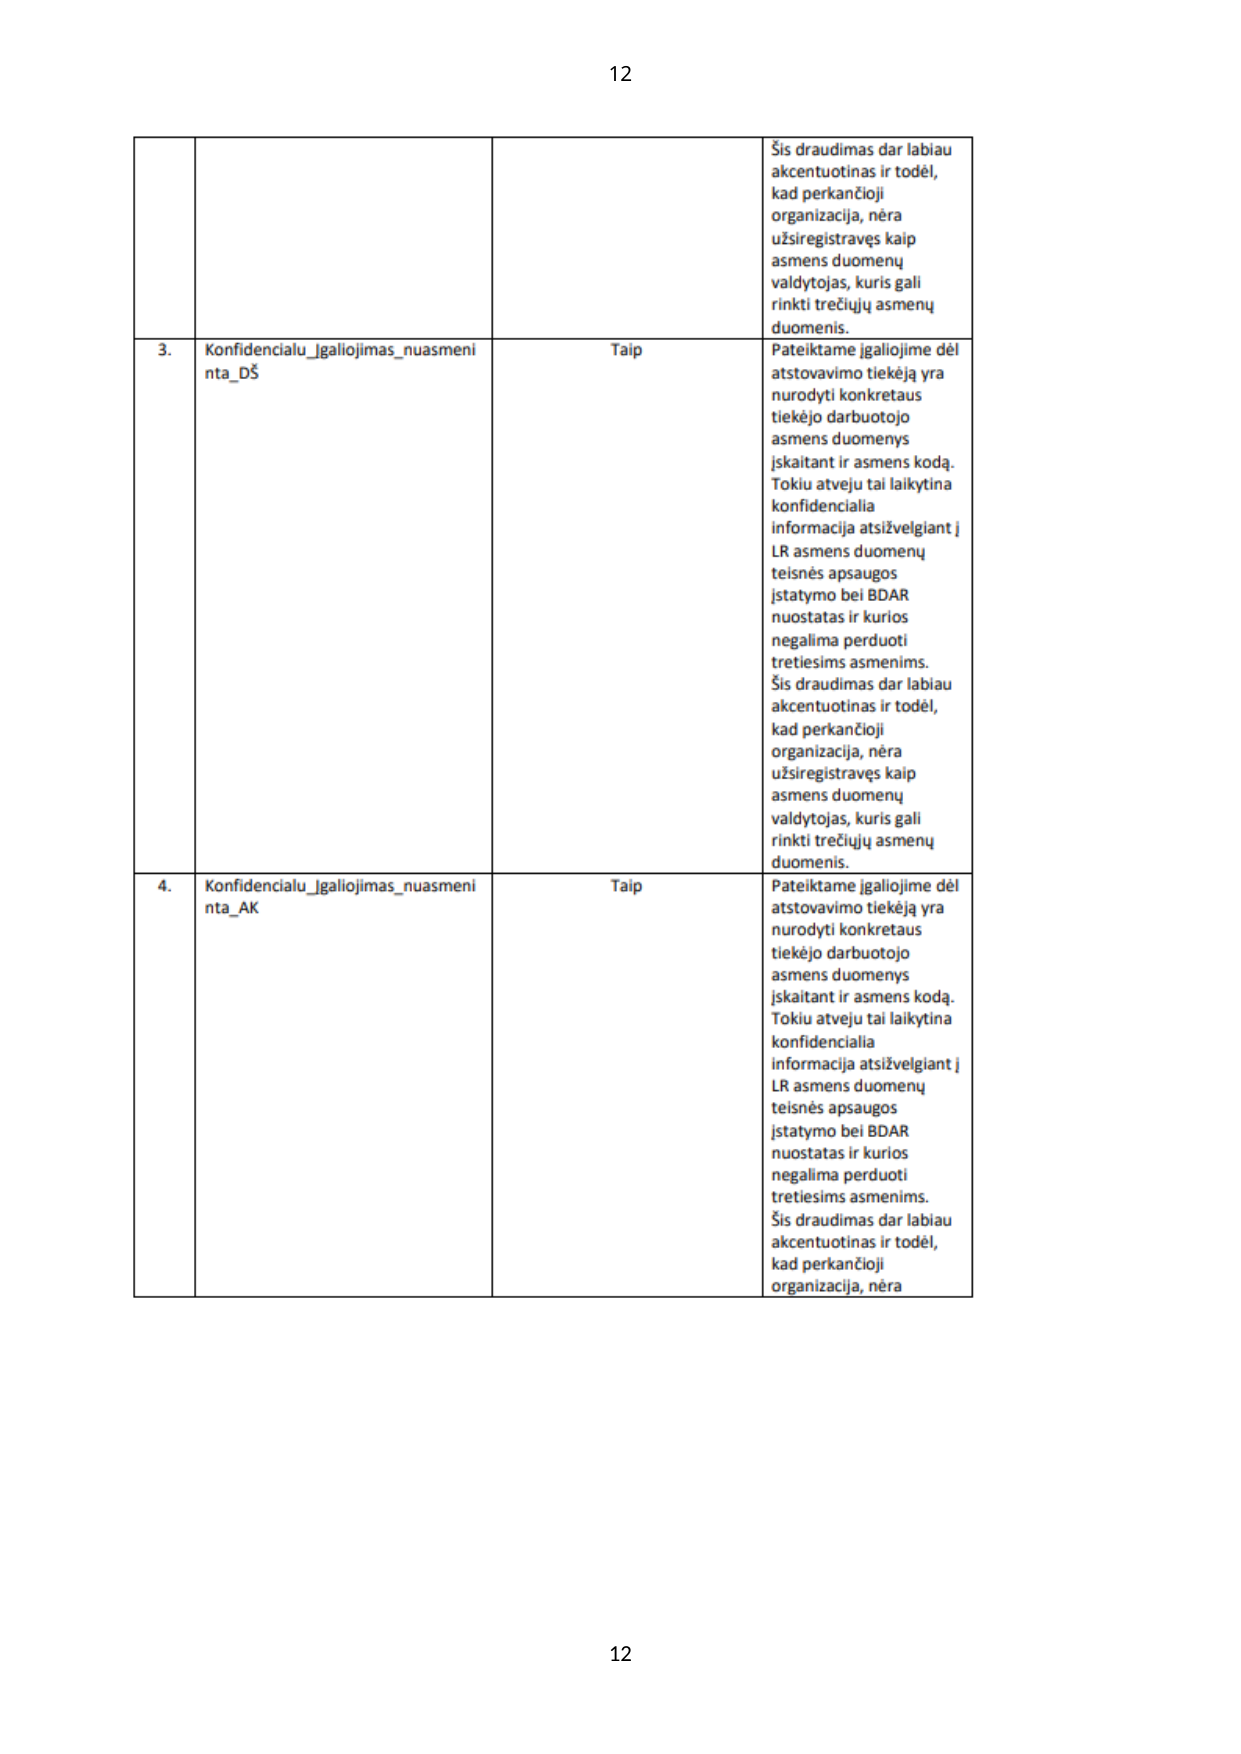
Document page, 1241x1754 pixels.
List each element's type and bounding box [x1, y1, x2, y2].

picture [118, 118, 989, 1323]
